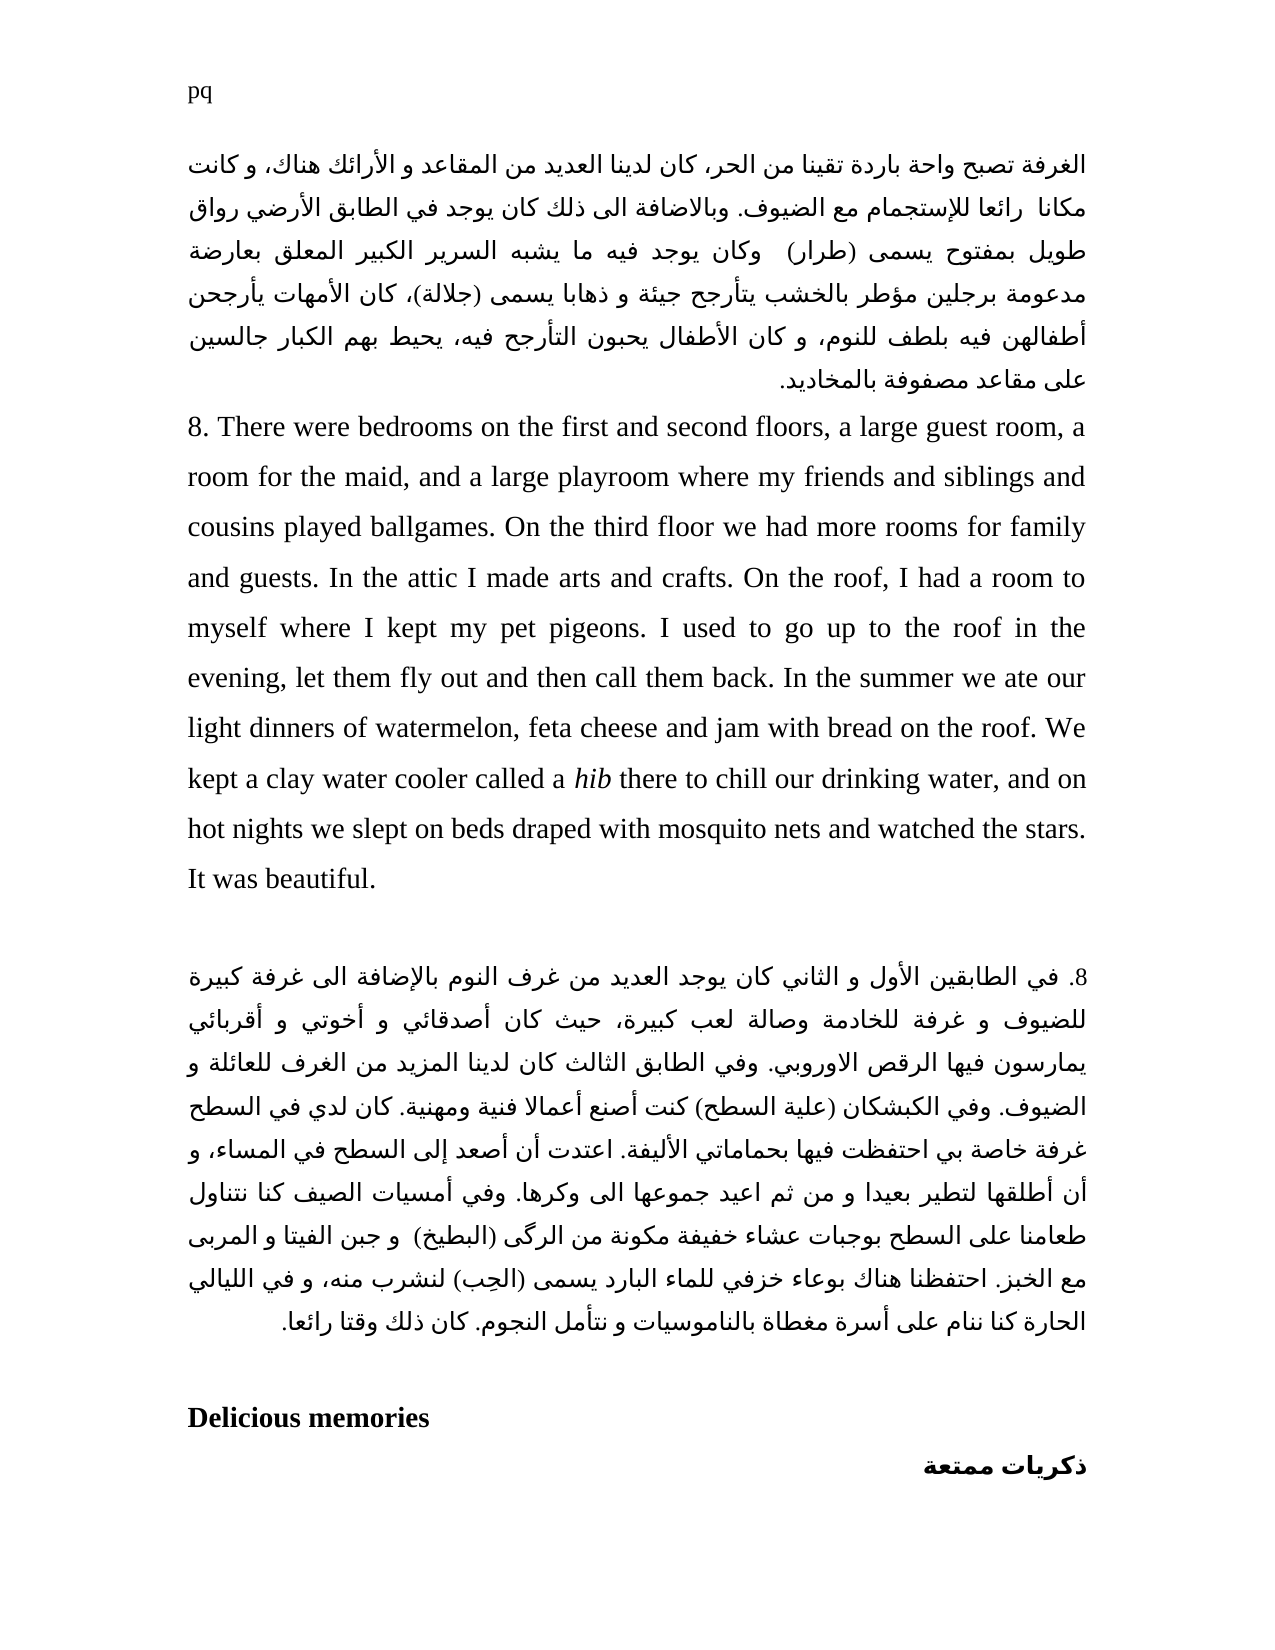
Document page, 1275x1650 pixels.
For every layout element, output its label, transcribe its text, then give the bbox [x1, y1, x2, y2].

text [187, 150, 1087, 394]
text Delicious memories [187, 1401, 1087, 1434]
text 8. There were bedrooms on the first and second floors, a large guest room, a room for the maid, and a large playroom where my friends and siblings and cousins played ballgames. On the third floor we had more rooms for family and guests. In the attic I made arts and crafts. On the roof, I had a room to myself where I kept my pet pigeons. I used to go up to the roof in the evening, let them fly out and then call them back. In the summer we ate our light dinners of watermelon, feta cheese and jam with bread on the roof. We kept a clay water cooler called a hib there to chill our drinking water, and on hot nights we slept on beds draped with mosquito nets and watched the stars. It was beautiful. [187, 409, 1087, 895]
text ذكريات ممتعة [187, 1451, 1087, 1480]
text 8. في الطابقين الأول و الثاني كان يوجد العديد من غرف النوم بالإضافة الى غرفة كبيرة للضيوف و غرفة للخادمة وصالة لعب كبيرة، حيث كان أصدقائي و أخوتي و أقربائي يمارسون فيها الرقص الاوروبي. وفي الطابق الثالث كان لدينا المزيد من الغرف للعائلة و الضيوف. وفي الكبشكان (علية السطح) كنت أصنع أعمالا فنية ومهنية. كان لدي في السطح غرفة خاصة بي احتفظت فيها بحماماتي الأليفة. اعتدت أن أصعد إلى السطح في المساء، و أن أطلقها لتطير بعيدا و من ثم اعيد جموعها الى وكرها. وفي أمسيات الصيف كنا نتناول طعامنا على السطح بوجبات عشاء خفيفة مكونة من الرگی (البطيخ) و جبن الفيتا و المربى مع الخبز. احتفظنا هناك بوعاء خزفي للماء البارد یسمى (الحِب) لنشرب منه، و في الليالي الحارة كنا ننام على أسرة مغطاة بالناموسيات و نتأمل النجوم. كان ذلك وقتا رائعا. [187, 962, 1087, 1336]
